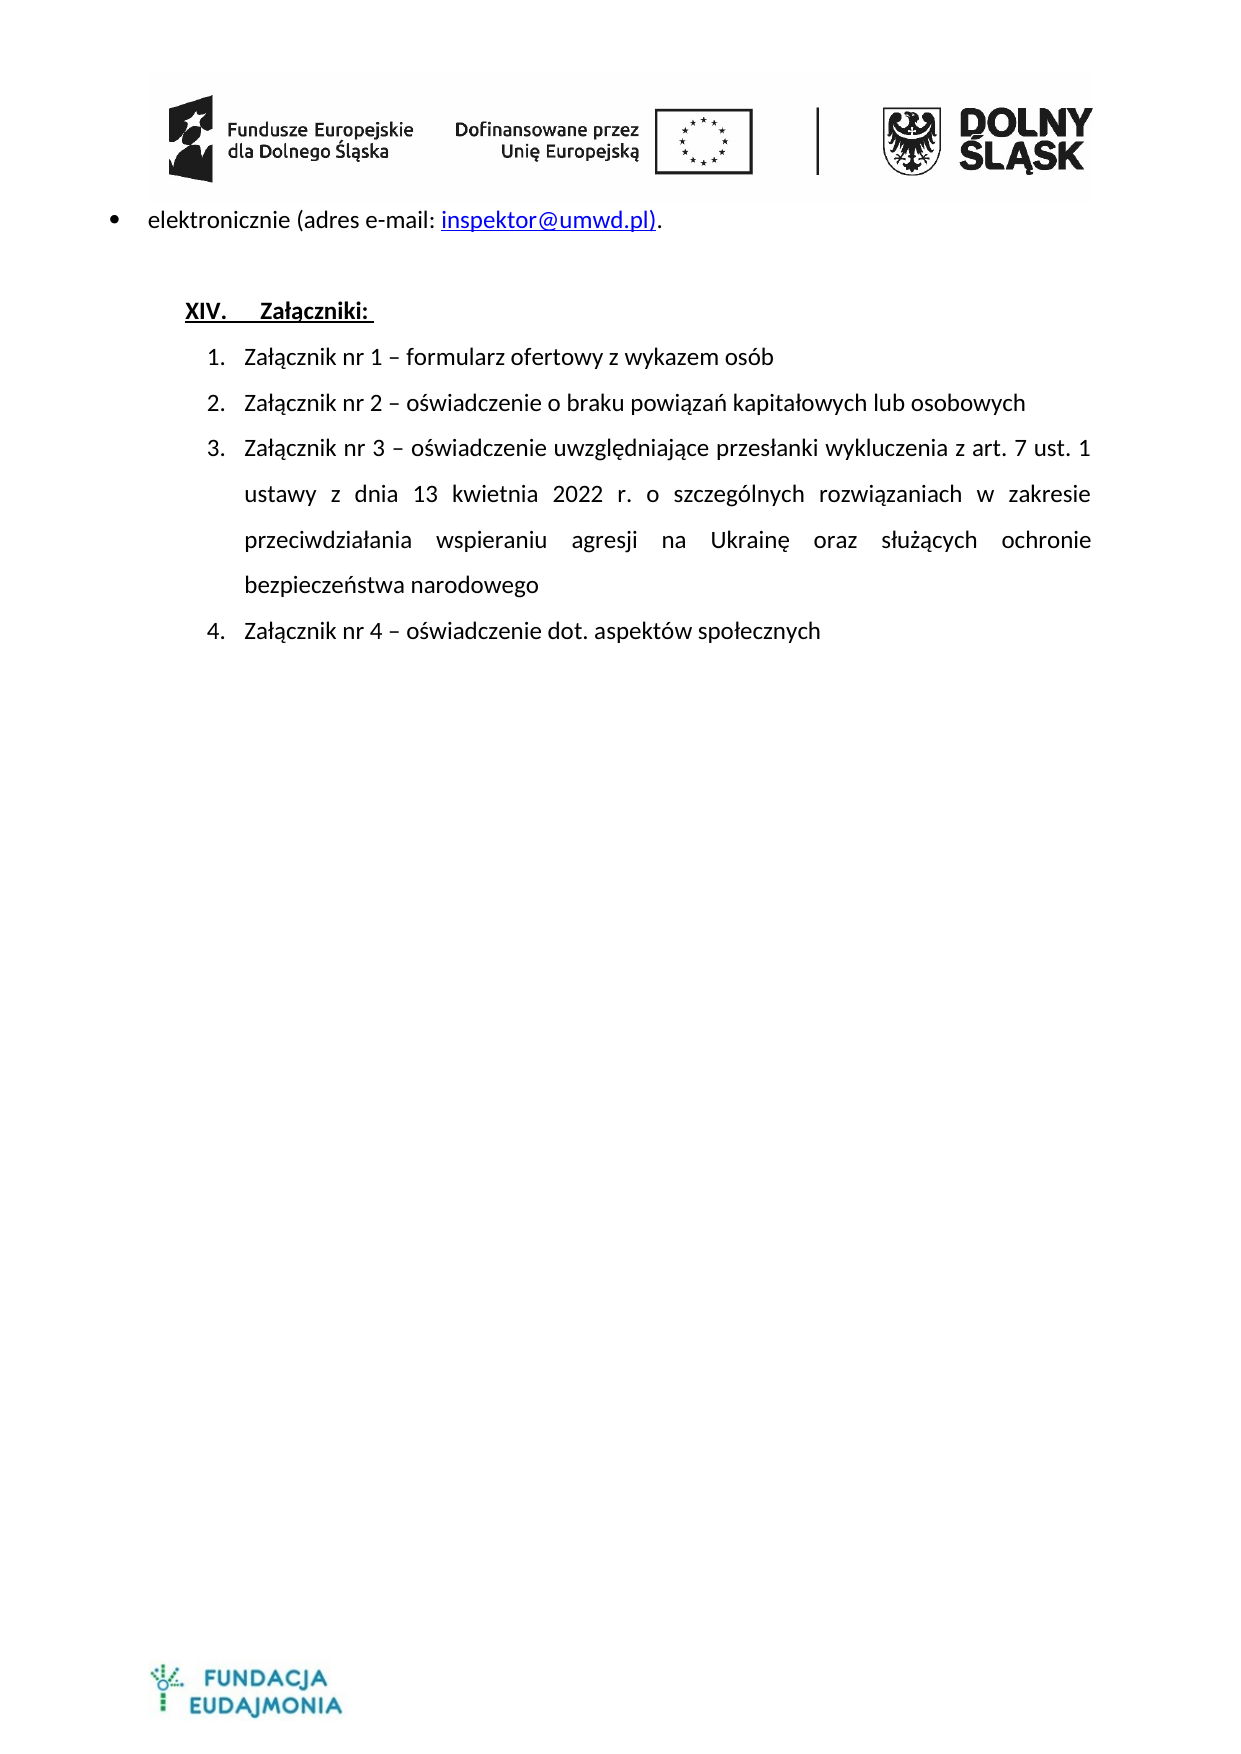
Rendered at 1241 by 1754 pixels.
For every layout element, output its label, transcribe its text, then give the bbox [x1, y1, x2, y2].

list Załącznik nr 4 – oświadczenie dot. aspektów społecznych [207, 615, 1093, 646]
list elektronicznie (adres e-mail: inspektor@umwd.pl). [110, 204, 1093, 234]
picture [147, 1659, 349, 1721]
list Załącznik nr 1 – formularz ofertowy z wykazem osób [207, 341, 1093, 371]
list Załącznik nr 2 – oświadczenie o braku powiązań kapitałowych lub osobowych [207, 387, 1093, 417]
list Załącznik nr 3 – oświadczenie uwzględniające przesłanki wykluczenia z art. 7 ust. 1 ustawy z dnia 13 kwietnia 2022 r. o szczególnych rozwiązaniach w zakresie przeciwdziałania wspieraniu agresji na Ukrainę oraz służących ochronie bezpieczeństwa narodowego [207, 432, 1093, 600]
list Załączniki: [185, 295, 1093, 326]
picture [147, 73, 1093, 204]
